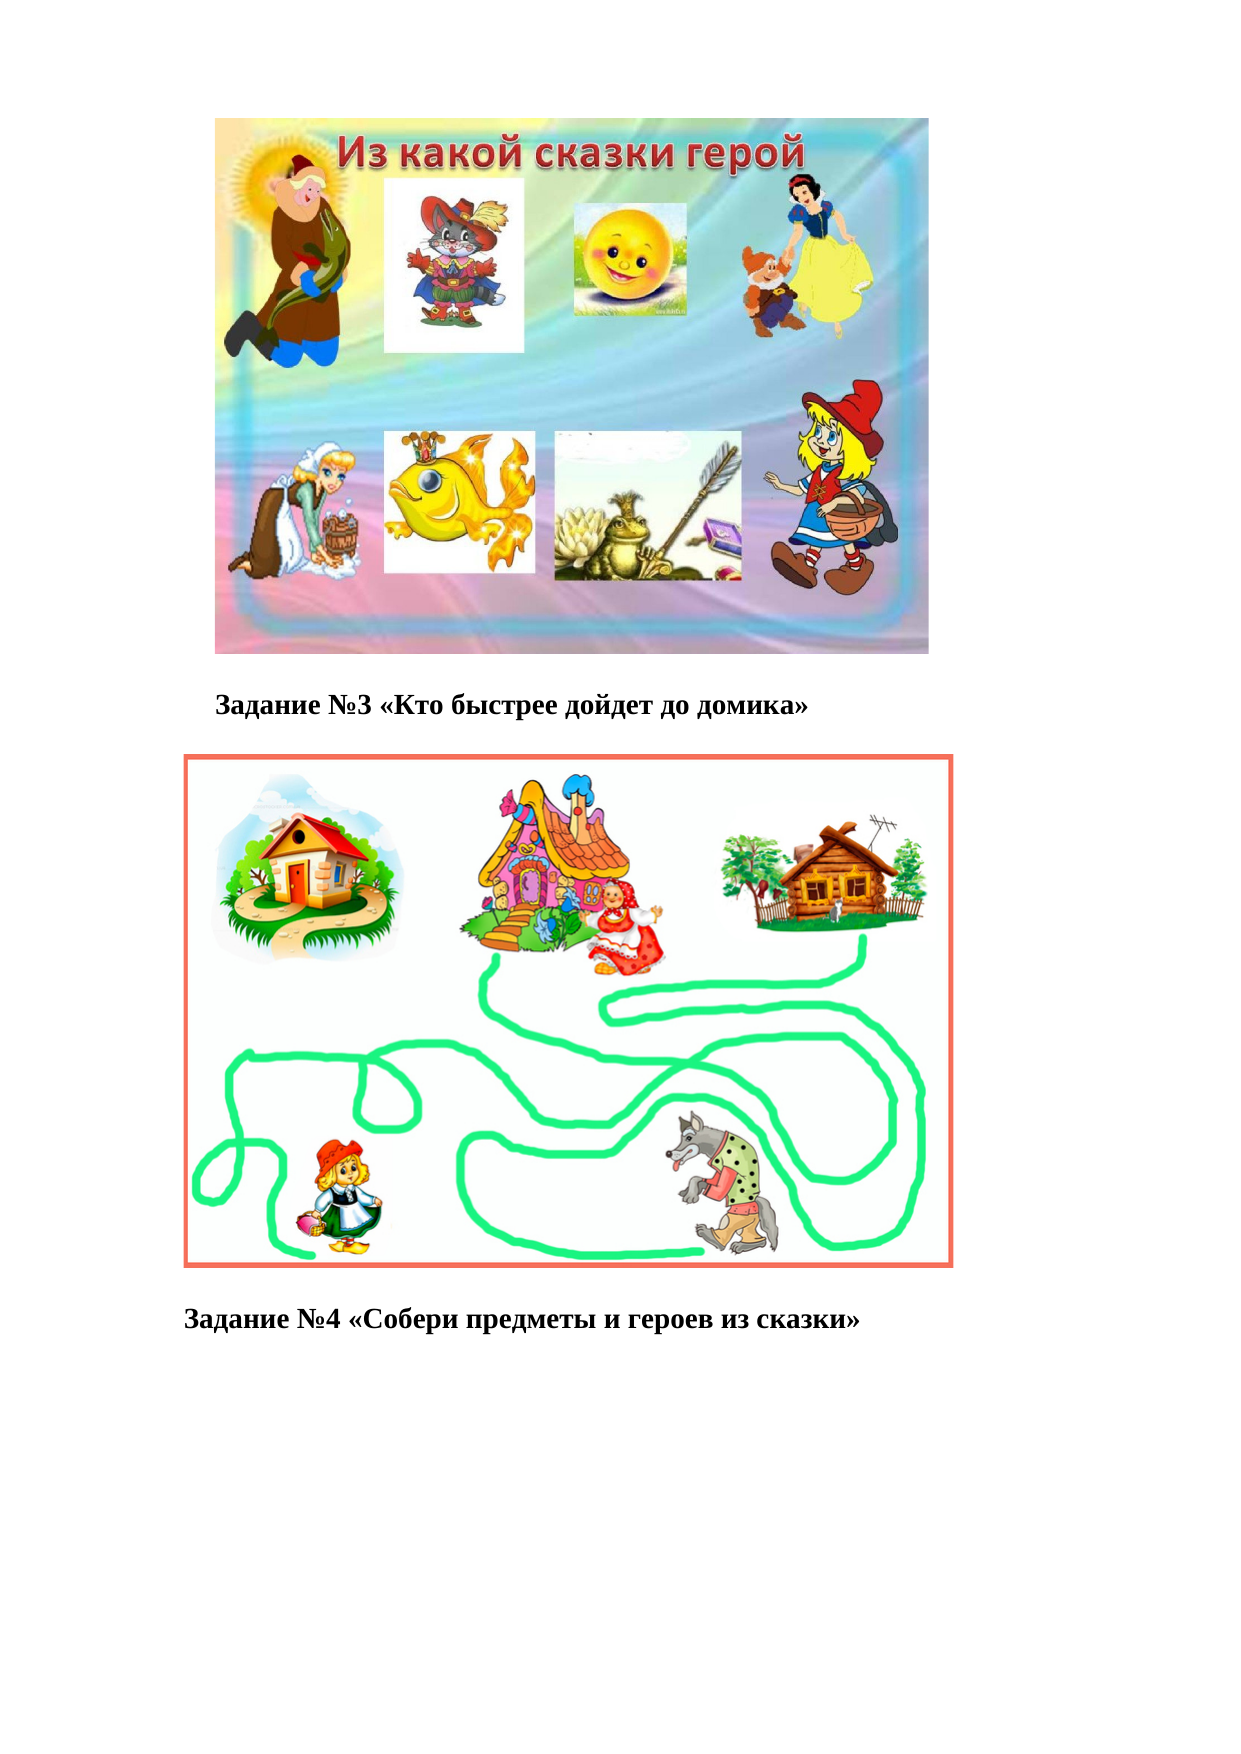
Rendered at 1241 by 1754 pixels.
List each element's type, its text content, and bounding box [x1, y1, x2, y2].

text Задание №4 «Собери предметы и героев из сказки» [177, 1301, 1152, 1335]
text Задание №3 «Кто быстрее дойдет до домика» [215, 687, 1152, 721]
picture [183, 754, 954, 1268]
picture [214, 118, 929, 654]
